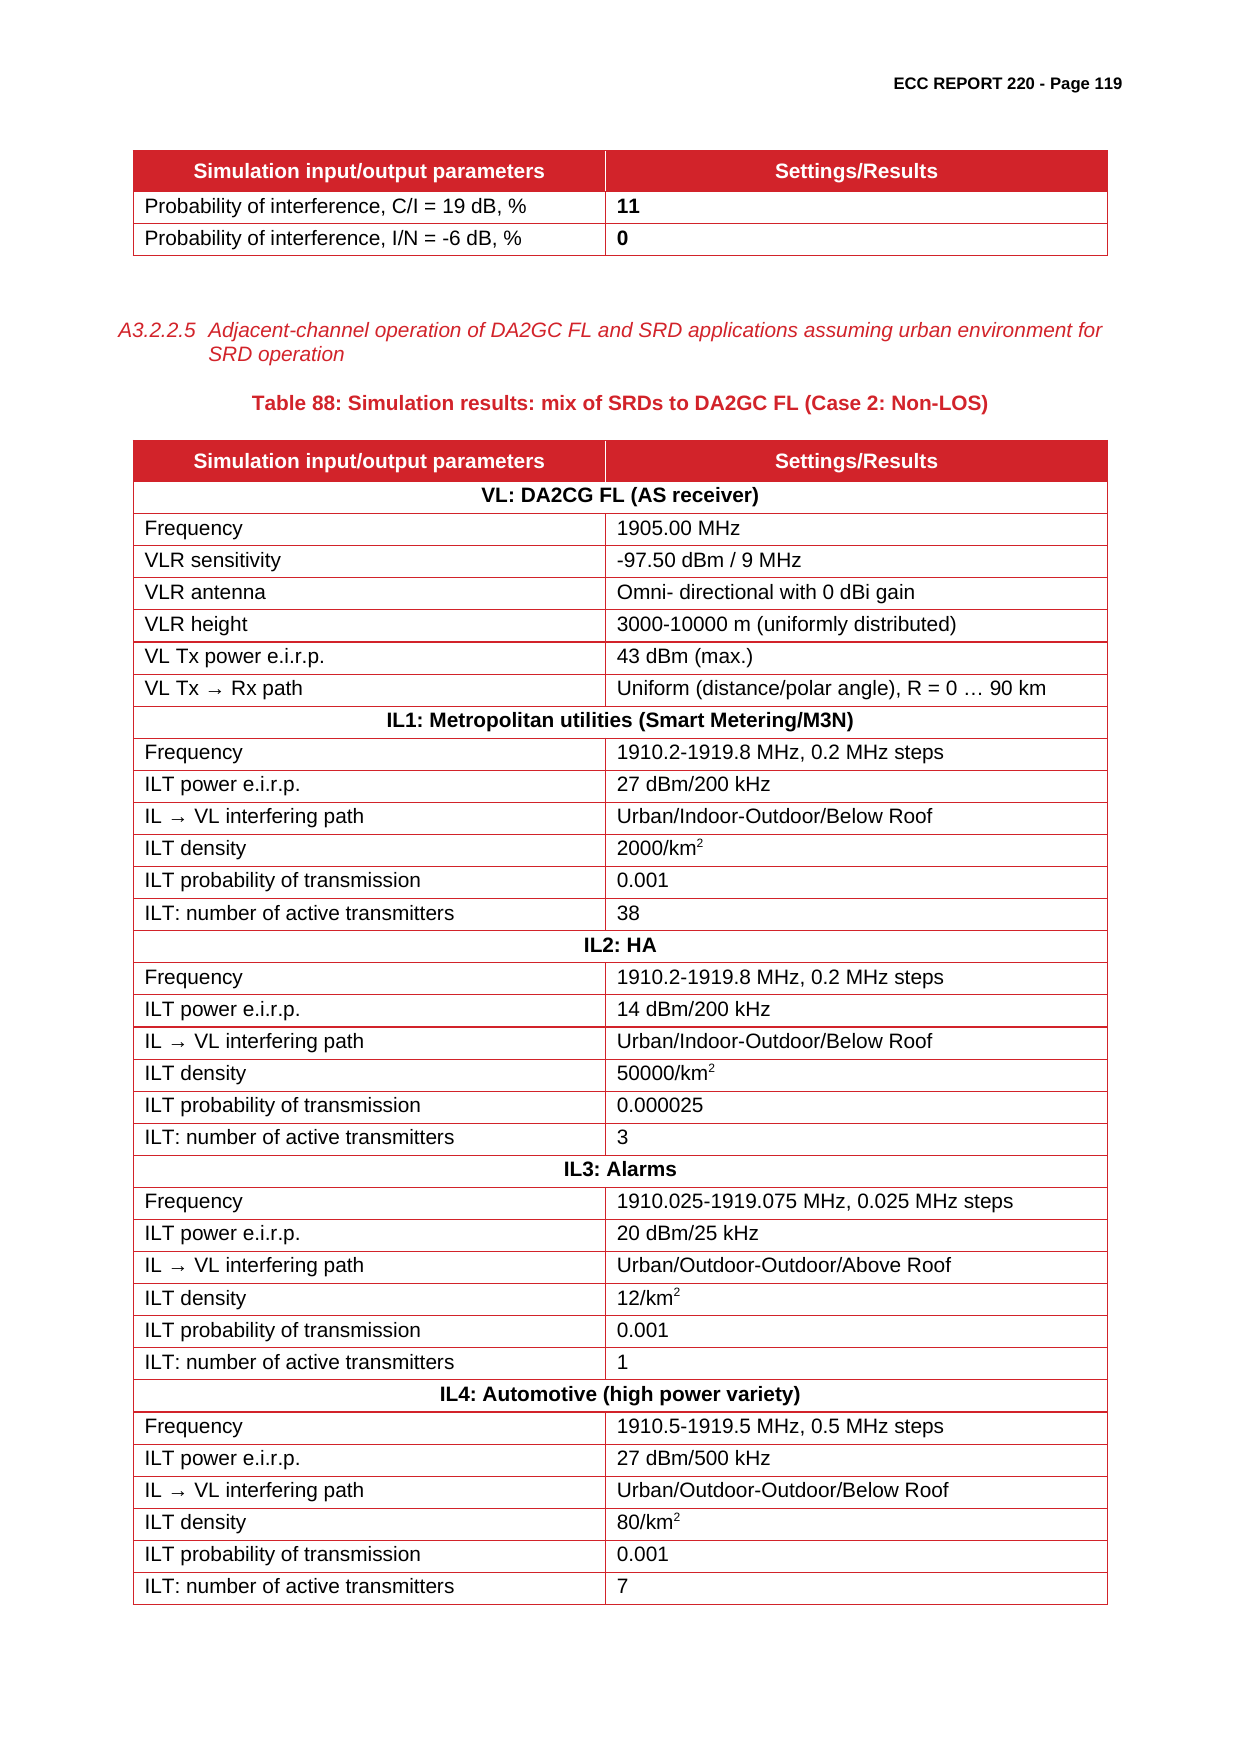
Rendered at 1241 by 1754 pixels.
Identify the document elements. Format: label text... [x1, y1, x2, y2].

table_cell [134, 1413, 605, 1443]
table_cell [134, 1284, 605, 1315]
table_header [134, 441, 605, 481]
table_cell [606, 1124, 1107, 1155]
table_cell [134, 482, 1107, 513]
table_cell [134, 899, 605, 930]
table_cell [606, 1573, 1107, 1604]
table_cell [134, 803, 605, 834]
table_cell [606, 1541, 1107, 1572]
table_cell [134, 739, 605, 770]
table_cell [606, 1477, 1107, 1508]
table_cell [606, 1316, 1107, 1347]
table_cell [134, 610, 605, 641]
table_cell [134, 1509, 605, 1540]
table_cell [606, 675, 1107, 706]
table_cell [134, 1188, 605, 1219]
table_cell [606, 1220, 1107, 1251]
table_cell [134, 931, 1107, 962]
text Table 88: Simulation results: mix of SRDs to DA2GC FL (Case 2: Non-LOS) [118, 391, 1122, 415]
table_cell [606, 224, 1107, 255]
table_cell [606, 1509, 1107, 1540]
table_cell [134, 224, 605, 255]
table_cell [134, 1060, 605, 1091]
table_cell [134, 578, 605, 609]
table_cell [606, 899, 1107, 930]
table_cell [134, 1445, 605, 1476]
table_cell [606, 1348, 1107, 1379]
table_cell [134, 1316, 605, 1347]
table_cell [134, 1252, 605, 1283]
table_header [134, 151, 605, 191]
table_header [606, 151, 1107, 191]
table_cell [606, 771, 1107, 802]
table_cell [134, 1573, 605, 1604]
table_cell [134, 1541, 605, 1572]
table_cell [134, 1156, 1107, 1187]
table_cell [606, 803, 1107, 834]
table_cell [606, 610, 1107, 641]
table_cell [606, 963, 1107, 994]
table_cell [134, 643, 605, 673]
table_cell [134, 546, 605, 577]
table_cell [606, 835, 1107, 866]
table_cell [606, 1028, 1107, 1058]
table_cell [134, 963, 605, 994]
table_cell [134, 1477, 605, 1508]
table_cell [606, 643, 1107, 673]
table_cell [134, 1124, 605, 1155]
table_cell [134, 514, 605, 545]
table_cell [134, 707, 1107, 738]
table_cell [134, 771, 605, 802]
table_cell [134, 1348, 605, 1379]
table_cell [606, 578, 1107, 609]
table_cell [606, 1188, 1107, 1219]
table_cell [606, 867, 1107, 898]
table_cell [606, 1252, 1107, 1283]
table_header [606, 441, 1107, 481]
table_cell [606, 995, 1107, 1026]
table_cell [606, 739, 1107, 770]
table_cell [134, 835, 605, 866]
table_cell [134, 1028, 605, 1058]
subtitle Adjacent-channel operation of DA2GC FL and SRD applications assuming urban environment for SRD operation [118, 318, 1122, 366]
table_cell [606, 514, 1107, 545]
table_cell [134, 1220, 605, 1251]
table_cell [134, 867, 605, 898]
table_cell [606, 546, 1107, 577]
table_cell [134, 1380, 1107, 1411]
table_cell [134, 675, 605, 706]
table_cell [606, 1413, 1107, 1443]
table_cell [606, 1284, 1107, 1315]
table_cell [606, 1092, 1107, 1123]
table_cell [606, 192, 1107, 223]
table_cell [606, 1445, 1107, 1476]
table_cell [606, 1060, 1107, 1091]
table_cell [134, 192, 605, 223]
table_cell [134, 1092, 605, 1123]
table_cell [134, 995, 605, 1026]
